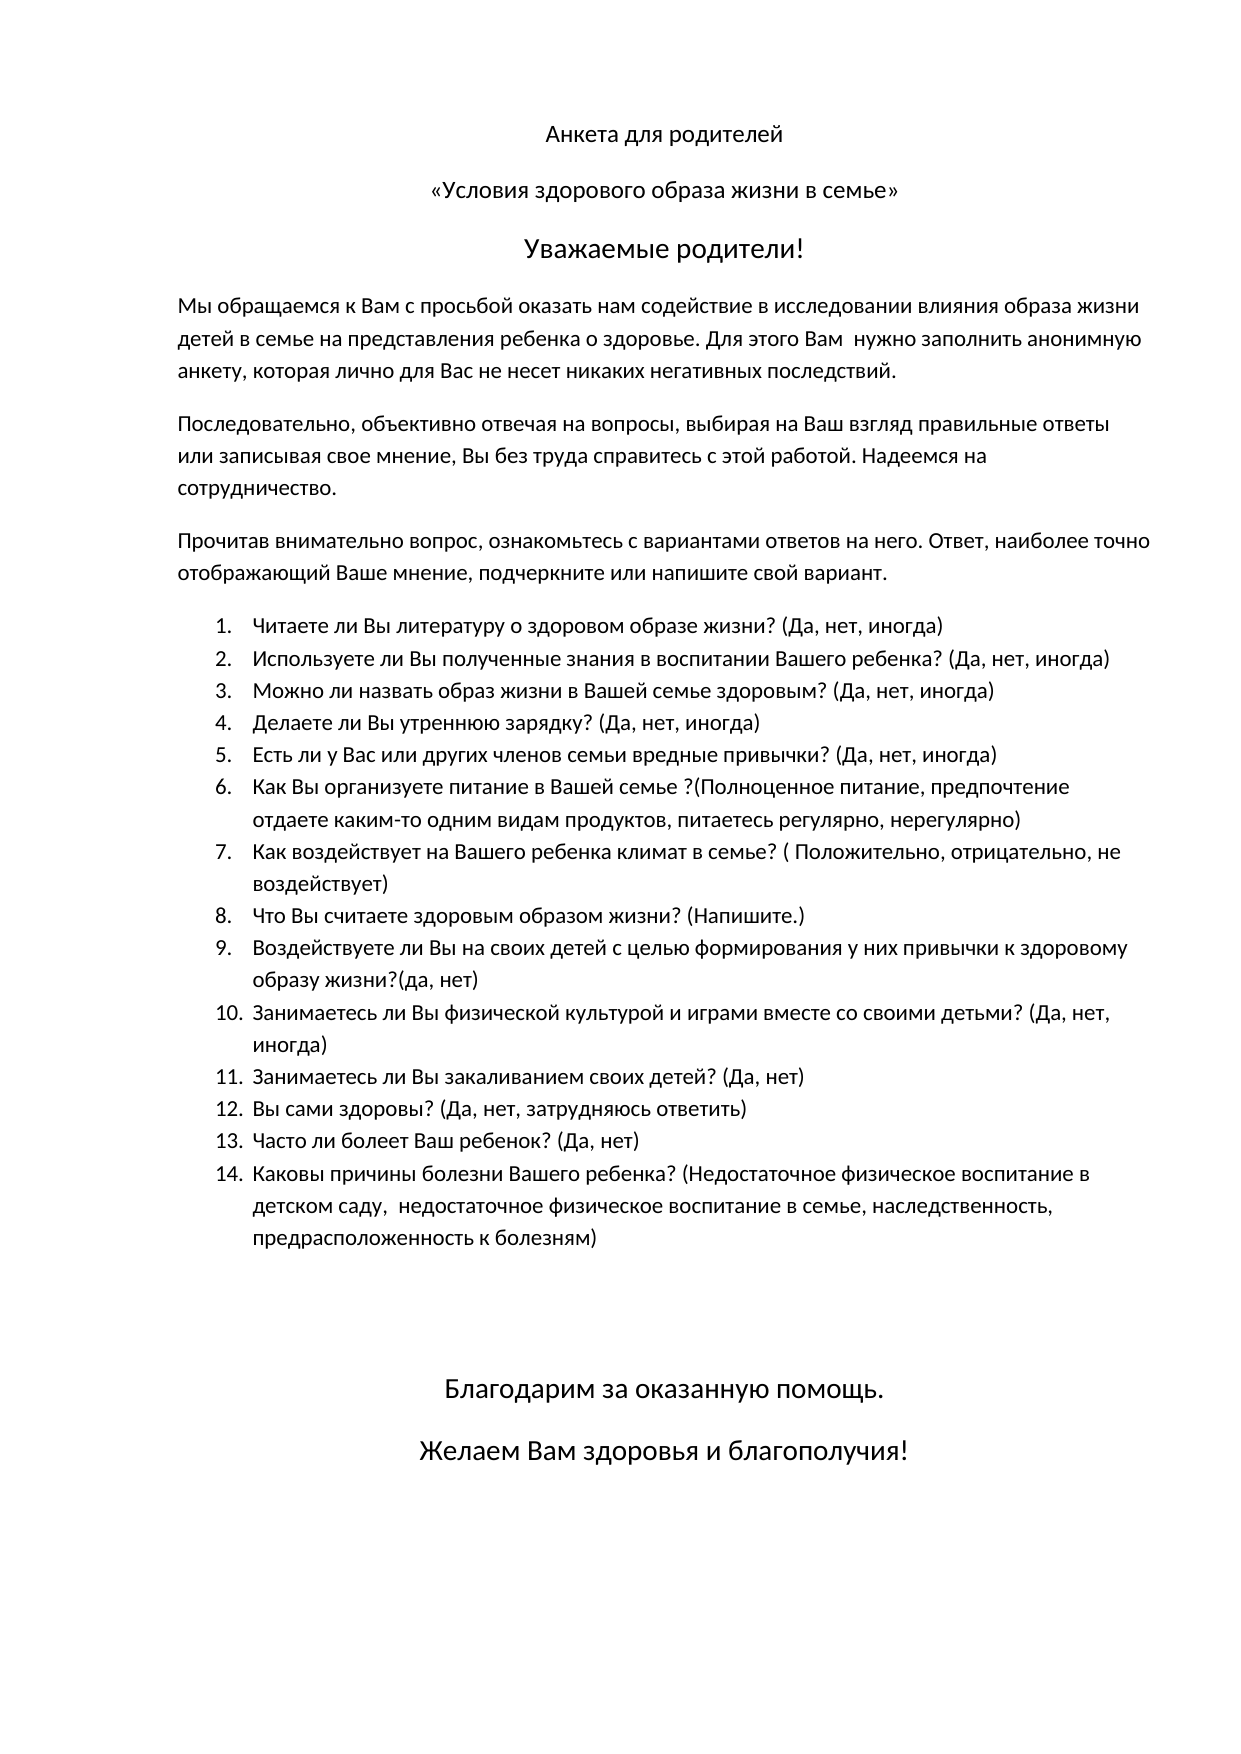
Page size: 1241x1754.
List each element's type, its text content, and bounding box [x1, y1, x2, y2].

list Есть ли у Вас или других членов семьи вредные привычки? (Да, нет, иногда) [215, 740, 1152, 768]
list Занимаетесь ли Вы физической культурой и играми вместе со своими детьми? (Да, нет, иногда) [215, 998, 1152, 1058]
text Последовательно, объективно отвечая на вопросы, выбирая на Ваш взгляд правильные ответы или записывая свое мнение, Вы без труда справитесь с этой работой. Надеемся на сотрудничество. [177, 409, 1152, 501]
text Анкета для родителей [177, 118, 1152, 149]
text Прочитав внимательно вопрос, ознакомьтесь с вариантами ответов на него. Ответ, наиболее точно отображающий Ваше мнение, подчеркните или напишите свой вариант. [177, 526, 1152, 587]
list Занимаетесь ли Вы закаливанием своих детей? (Да, нет) [215, 1062, 1152, 1090]
text Уважаемые родители! [177, 230, 1152, 265]
list Используете ли Вы полученные знания в воспитании Вашего ребенка? (Да, нет, иногда) [215, 644, 1152, 672]
text Желаем Вам здоровья и благополучия! [177, 1432, 1152, 1467]
list Часто ли болеет Ваш ребенок? (Да, нет) [215, 1127, 1152, 1154]
list Вы сами здоровы? (Да, нет, затрудняюсь ответить) [215, 1094, 1152, 1122]
list Как воздействует на Вашего ребенка климат в семье? ( Положительно, отрицательно, не воздействует) [215, 837, 1152, 897]
list Каковы причины болезни Вашего ребенка? (Недостаточное физическое воспитание в детском саду, недостаточное физическое воспитание в семье, наследственность, предрасположенность к болезням) [215, 1159, 1152, 1251]
list Воздействуете ли Вы на своих детей с целью формирования у них привычки к здоровому образу жизни?(да, нет) [215, 933, 1152, 994]
list Можно ли назвать образ жизни в Вашей семье здоровым? (Да, нет, иногда) [215, 676, 1152, 704]
list Как Вы организуете питание в Вашей семье ?(Полноценное питание, предпочтение отдаете каким-то одним видам продуктов, питаетесь регулярно, нерегулярно) [215, 772, 1152, 833]
list Что Вы считаете здоровым образом жизни? (Напишите.) [215, 901, 1152, 929]
list Читаете ли Вы литературу о здоровом образе жизни? (Да, нет, иногда) [215, 612, 1152, 639]
text «Условия здорового образа жизни в семье» [177, 174, 1152, 204]
list Делаете ли Вы утреннюю зарядку? (Да, нет, иногда) [215, 708, 1152, 736]
text Мы обращаемся к Вам с просьбой оказать нам содействие в исследовании влияния образа жизни детей в семье на представления ребенка о здоровье. Для этого Вам нужно заполнить анонимную анкету, которая лично для Вас не несет никаких негативных последствий. [177, 292, 1152, 384]
text Благодарим за оказанную помощь. [177, 1370, 1152, 1406]
